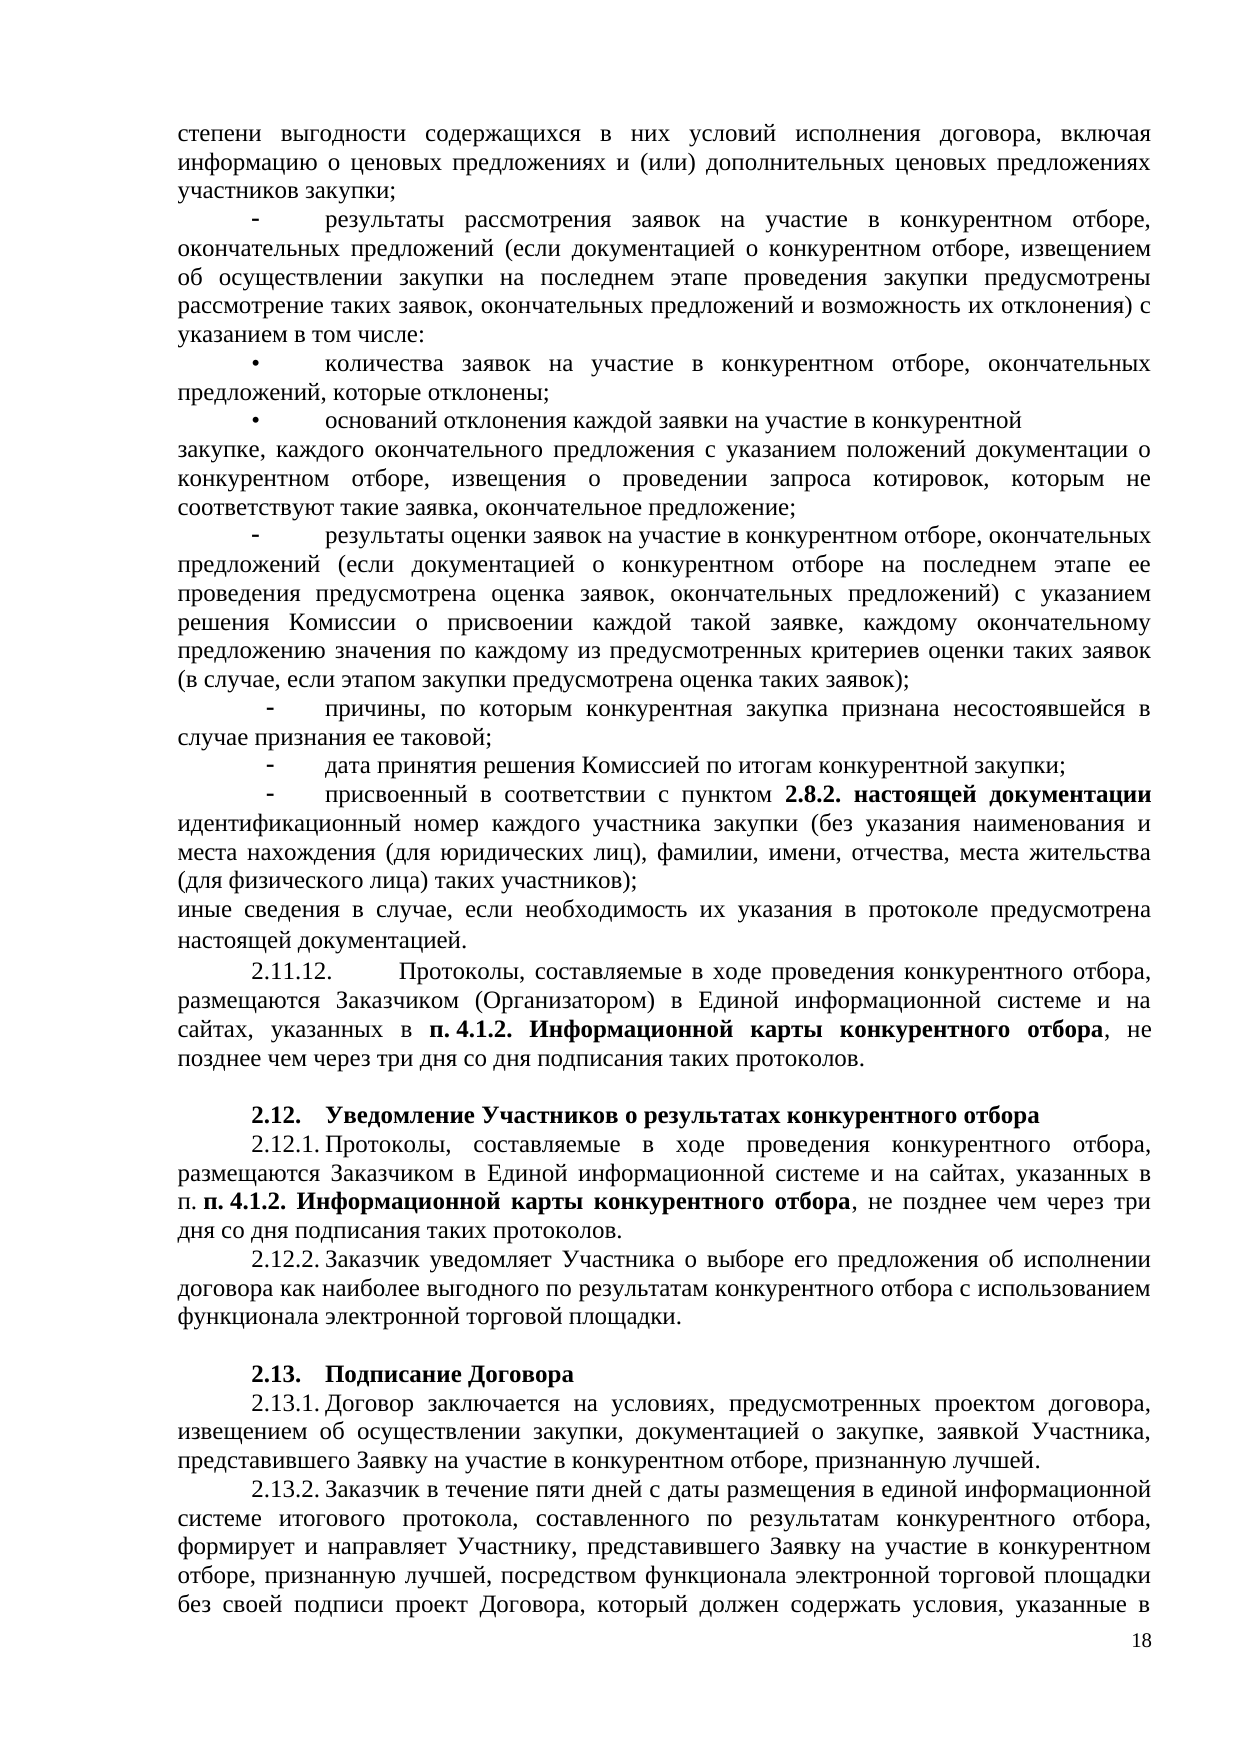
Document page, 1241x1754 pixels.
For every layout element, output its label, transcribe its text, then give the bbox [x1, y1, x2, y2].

list Заказчик уведомляет Участника о выборе его предложения об исполнении договора как наиболее выгодного по результатам конкурентного отбора с использованием функционала электронной торговой площадки. [177, 1244, 1152, 1330]
list Уведомление Участников о результатах конкурентного отбора [251, 1100, 1152, 1129]
list оснований отклонения каждой заявки на участие в конкурентной [177, 406, 1152, 434]
text закупке, каждого окончательного предложения с указанием положений документации о конкурентном отборе, извещения о проведении запроса котировок, которым не соответствуют такие заявка, окончательное предложение; [177, 434, 1152, 521]
list дата принятия решения Комиссией по итогам конкурентной закупки; [252, 751, 1152, 779]
list присвоенный в соответствии с пунктом 2.8.2. настоящей документации идентификационный номер каждого участника закупки (без указания наименования и места нахождения (для юридических лиц), фамилии, имени, отчества, места жительства (для физического лица) таких участников); [177, 779, 1152, 894]
list Подписание Договора [251, 1359, 1152, 1388]
list иные сведения в случае, если необходимость их указания в протоколе предусмотрена настоящей документацией. [177, 894, 1152, 954]
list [177, 1474, 1152, 1618]
list количества заявок на участие в конкурентном отборе, окончательных предложений, которые отклонены; [177, 348, 1152, 406]
list Протоколы, составляемые в ходе проведения конкурентного отбора, размещаются Заказчиком в Единой информационной системе и на сайтах, указанных в п. п. 4.1.2. Информационной карты конкурентного отбора, не позднее чем через три дня со дня подписания таких протоколов. [177, 1129, 1152, 1244]
list результаты рассмотрения заявок на участие в конкурентном отборе, окончательных предложений (если документацией о конкурентном отборе, извещением об осуществлении закупки на последнем этапе проведения закупки предусмотрены рассмотрение таких заявок, окончательных предложений и возможность их отклонения) с указанием в том числе: [177, 204, 1152, 348]
list Протоколы, составляемые в ходе проведения конкурентного отбора, размещаются Заказчиком (Организатором) в Единой информационной системе и на сайтах, указанных в п. 4.1.2. Информационной карты конкурентного отбора, не позднее чем через три дня со дня подписания таких протоколов. [177, 956, 1152, 1071]
list причины, по которым конкурентная закупка признана несостоявшейся в случае признания ее таковой; [177, 693, 1152, 751]
list Договор заключается на условиях, предусмотренных проектом договора, извещением об осуществлении закупки, документацией о закупке, заявкой Участника, представившего Заявку на участие в конкурентном отборе, признанную лучшей. [177, 1388, 1152, 1474]
list степени выгодности содержащихся в них условий исполнения договора, включая информацию о ценовых предложениях и (или) дополнительных ценовых предложениях участников закупки; [177, 118, 1152, 204]
list результаты оценки заявок на участие в конкурентном отборе, окончательных предложений (если документацией о конкурентном отборе на последнем этапе ее проведения предусмотрена оценка заявок, окончательных предложений) с указанием решения Комиссии о присвоении каждой такой заявке, каждому окончательному предложению значения по каждому из предусмотренных критериев оценки таких заявок (в случае, если этапом закупки предусмотрена оценка таких заявок); [177, 521, 1152, 693]
